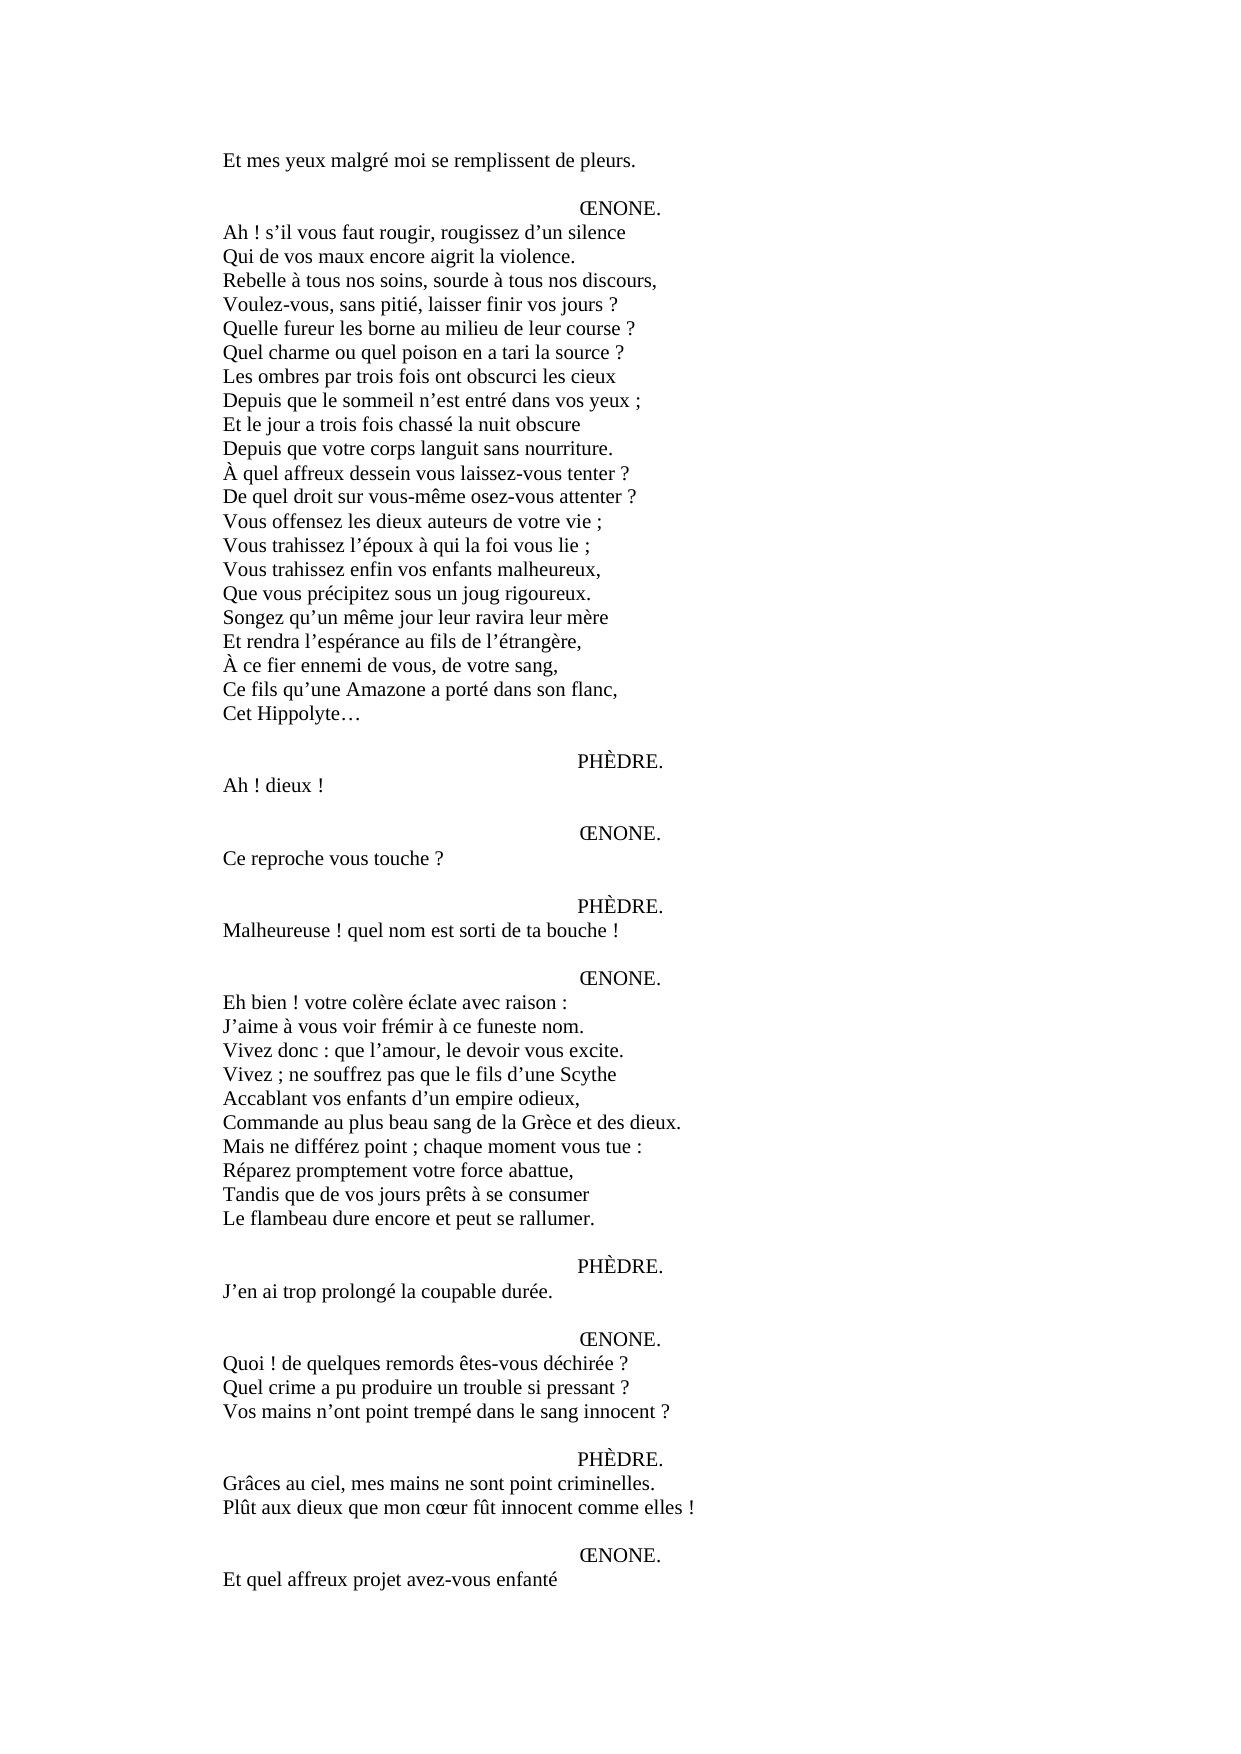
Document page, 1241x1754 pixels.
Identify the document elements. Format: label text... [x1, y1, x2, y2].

text Vivez ; ne souffrez pas que le fils d’une Scythe [223, 1062, 1093, 1086]
text Cet Hippolyte… [223, 701, 1093, 725]
text ŒNONE. [148, 1327, 1093, 1351]
text Vivez donc : que l’amour, le devoir vous excite. [223, 1038, 1093, 1062]
text Accablant vos enfants d’un empire odieux, [223, 1086, 1093, 1110]
text PHÈDRE. [148, 1254, 1093, 1278]
text Malheureuse ! quel nom est sorti de ta bouche ! [223, 918, 1093, 942]
text Ce fils qu’une Amazone a porté dans son flanc, [223, 677, 1093, 701]
text Et quel affreux projet avez-vous enfanté [223, 1567, 1093, 1591]
text ŒNONE. [148, 821, 1093, 845]
text Ah ! s’il vous faut rougir, rougissez d’un silence [223, 220, 1093, 244]
text À ce fier ennemi de vous, de votre sang, [223, 653, 1093, 677]
text J’en ai trop prolongé la coupable durée. [223, 1278, 1093, 1303]
text Rebelle à tous nos soins, sourde à tous nos discours, [223, 268, 1093, 292]
text Voulez-vous, sans pitié, laisser finir vos jours ? [223, 292, 1093, 316]
text De quel droit sur vous-même osez-vous attenter ? [223, 484, 1093, 508]
text Quel charme ou quel poison en a tari la source ? [223, 340, 1093, 364]
text PHÈDRE. [148, 1447, 1093, 1471]
text Commande au plus beau sang de la Grèce et des dieux. [223, 1110, 1093, 1134]
text ŒNONE. [148, 196, 1093, 220]
text Quoi ! de quelques remords êtes-vous déchirée ? [223, 1351, 1093, 1375]
text ŒNONE. [148, 1543, 1093, 1567]
text Et mes yeux malgré moi se remplissent de pleurs. [223, 148, 1093, 172]
text Ce reproche vous touche ? [223, 845, 1093, 869]
text À quel affreux dessein vous laissez-vous tenter ? [223, 460, 1093, 484]
text Vos mains n’ont point trempé dans le sang innocent ? [223, 1399, 1093, 1423]
text Vous trahissez l’époux à qui la foi vous lie ; [223, 533, 1093, 557]
text PHÈDRE. [148, 893, 1093, 918]
text Mais ne différez point ; chaque moment vous tue : [223, 1134, 1093, 1158]
text Tandis que de vos jours prêts à se consumer [223, 1182, 1093, 1206]
text Le flambeau dure encore et peut se rallumer. [223, 1206, 1093, 1230]
text Depuis que votre corps languit sans nourriture. [223, 436, 1093, 460]
text J’aime à vous voir frémir à ce funeste nom. [223, 1014, 1093, 1038]
text Songez qu’un même jour leur ravira leur mère [223, 605, 1093, 629]
text Depuis que le sommeil n’est entré dans vos yeux ; [223, 388, 1093, 412]
text Que vous précipitez sous un joug rigoureux. [223, 581, 1093, 605]
text Plût aux dieux que mon cœur fût innocent comme elles ! [223, 1495, 1093, 1519]
text PHÈDRE. [148, 749, 1093, 773]
text Et le jour a trois fois chassé la nuit obscure [223, 412, 1093, 436]
text ŒNONE. [148, 966, 1093, 990]
text Et rendra l’espérance au fils de l’étrangère, [223, 629, 1093, 653]
text Vous offensez les dieux auteurs de votre vie ; [223, 508, 1093, 533]
text Quelle fureur les borne au milieu de leur course ? [223, 316, 1093, 340]
text Quel crime a pu produire un trouble si pressant ? [223, 1375, 1093, 1399]
text Grâces au ciel, mes mains ne sont point criminelles. [223, 1471, 1093, 1495]
text Les ombres par trois fois ont obscurci les cieux [223, 364, 1093, 388]
text Qui de vos maux encore aigrit la violence. [223, 244, 1093, 268]
text Vous trahissez enfin vos enfants malheureux, [223, 557, 1093, 581]
text Réparez promptement votre force abattue, [223, 1158, 1093, 1182]
text Eh bien ! votre colère éclate avec raison : [223, 990, 1093, 1014]
text Ah ! dieux ! [223, 773, 1093, 797]
